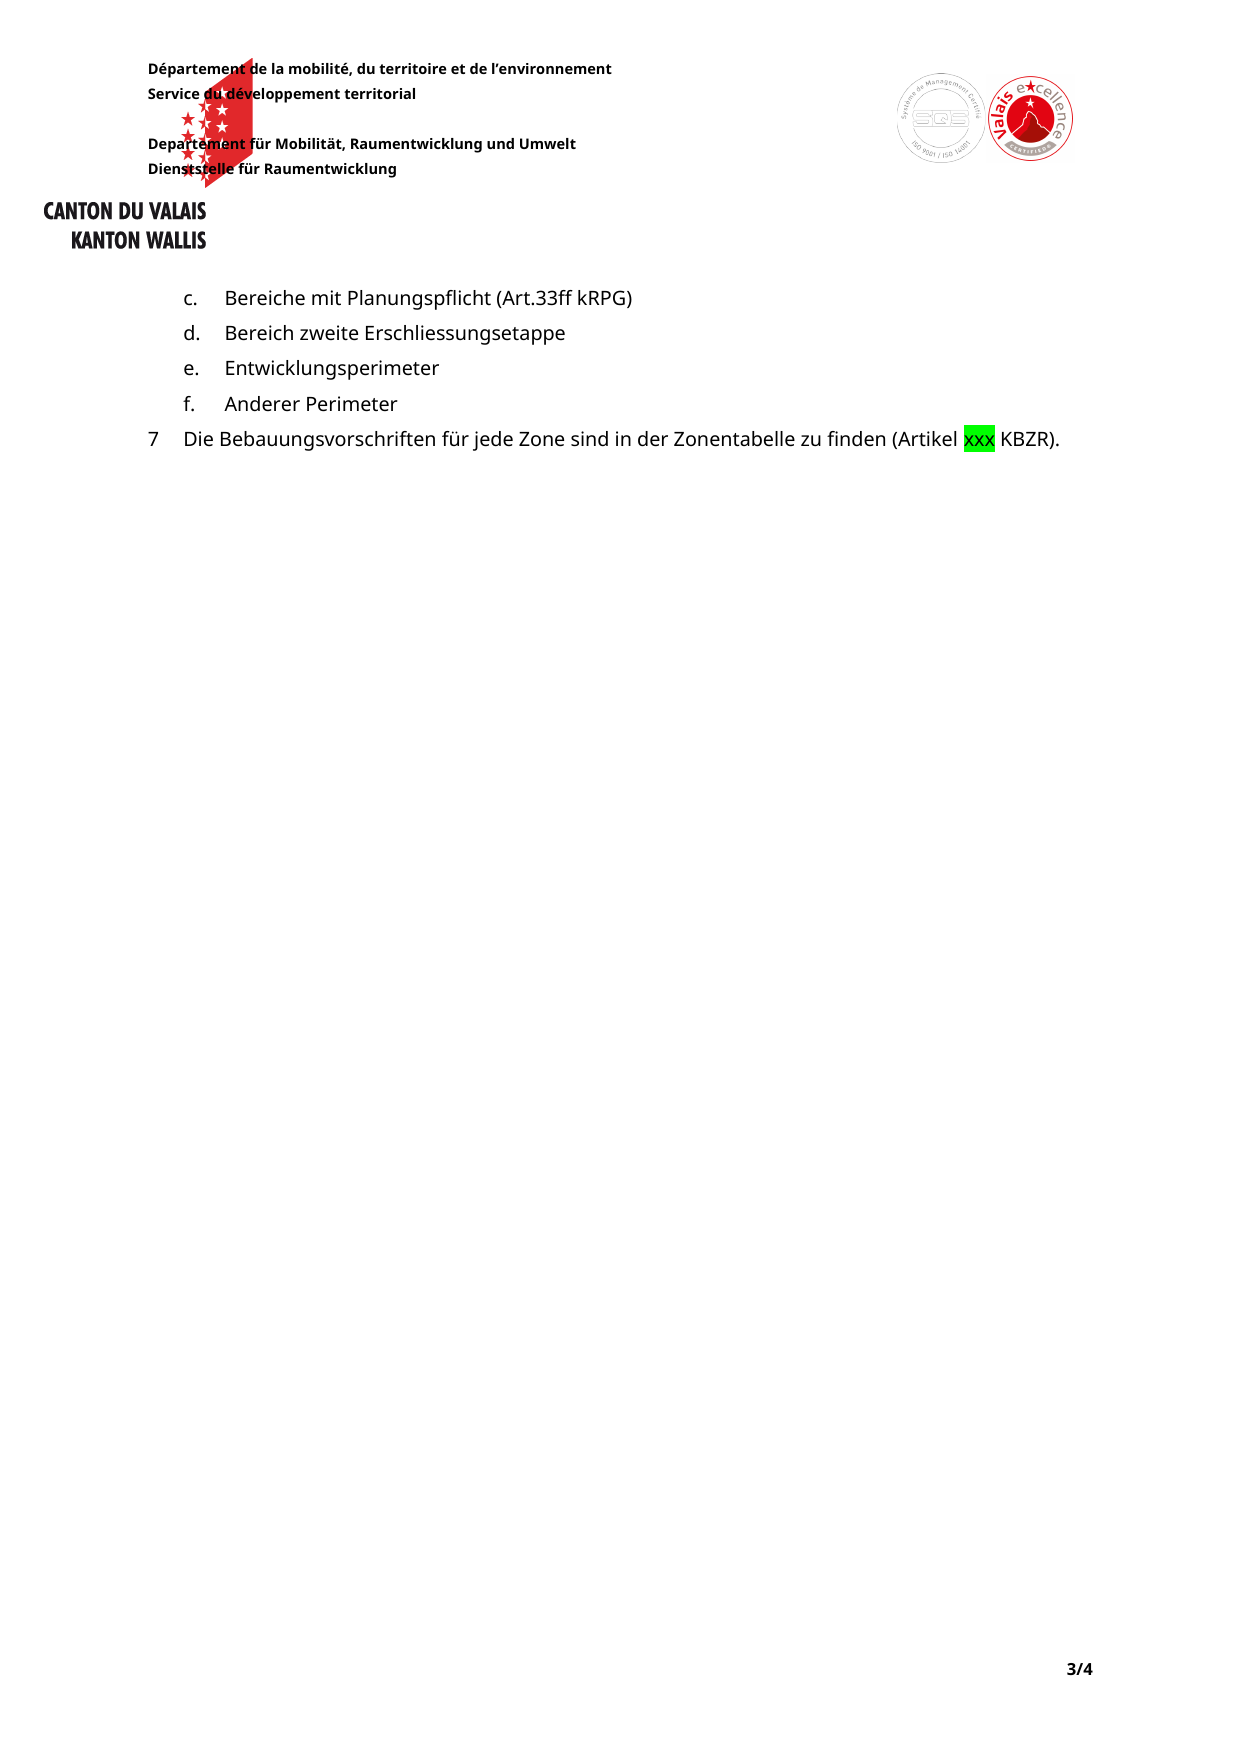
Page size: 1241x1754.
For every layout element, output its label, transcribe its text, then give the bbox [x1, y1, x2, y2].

list Entwicklungsperimeter [183, 355, 1093, 382]
list Anderer Perimeter [183, 390, 1093, 417]
picture [986, 74, 1075, 163]
picture [33, 58, 253, 249]
list Bereich zweite Erschliessungsetappe [183, 319, 1093, 346]
list Bereiche mit Planungspflicht (Art.33ff kRPG) [183, 284, 1093, 311]
text Die Bebauungsvorschriften für jede Zone sind in der Zonentabelle zu finden (Artikel xxx KBZR). [148, 425, 964, 452]
